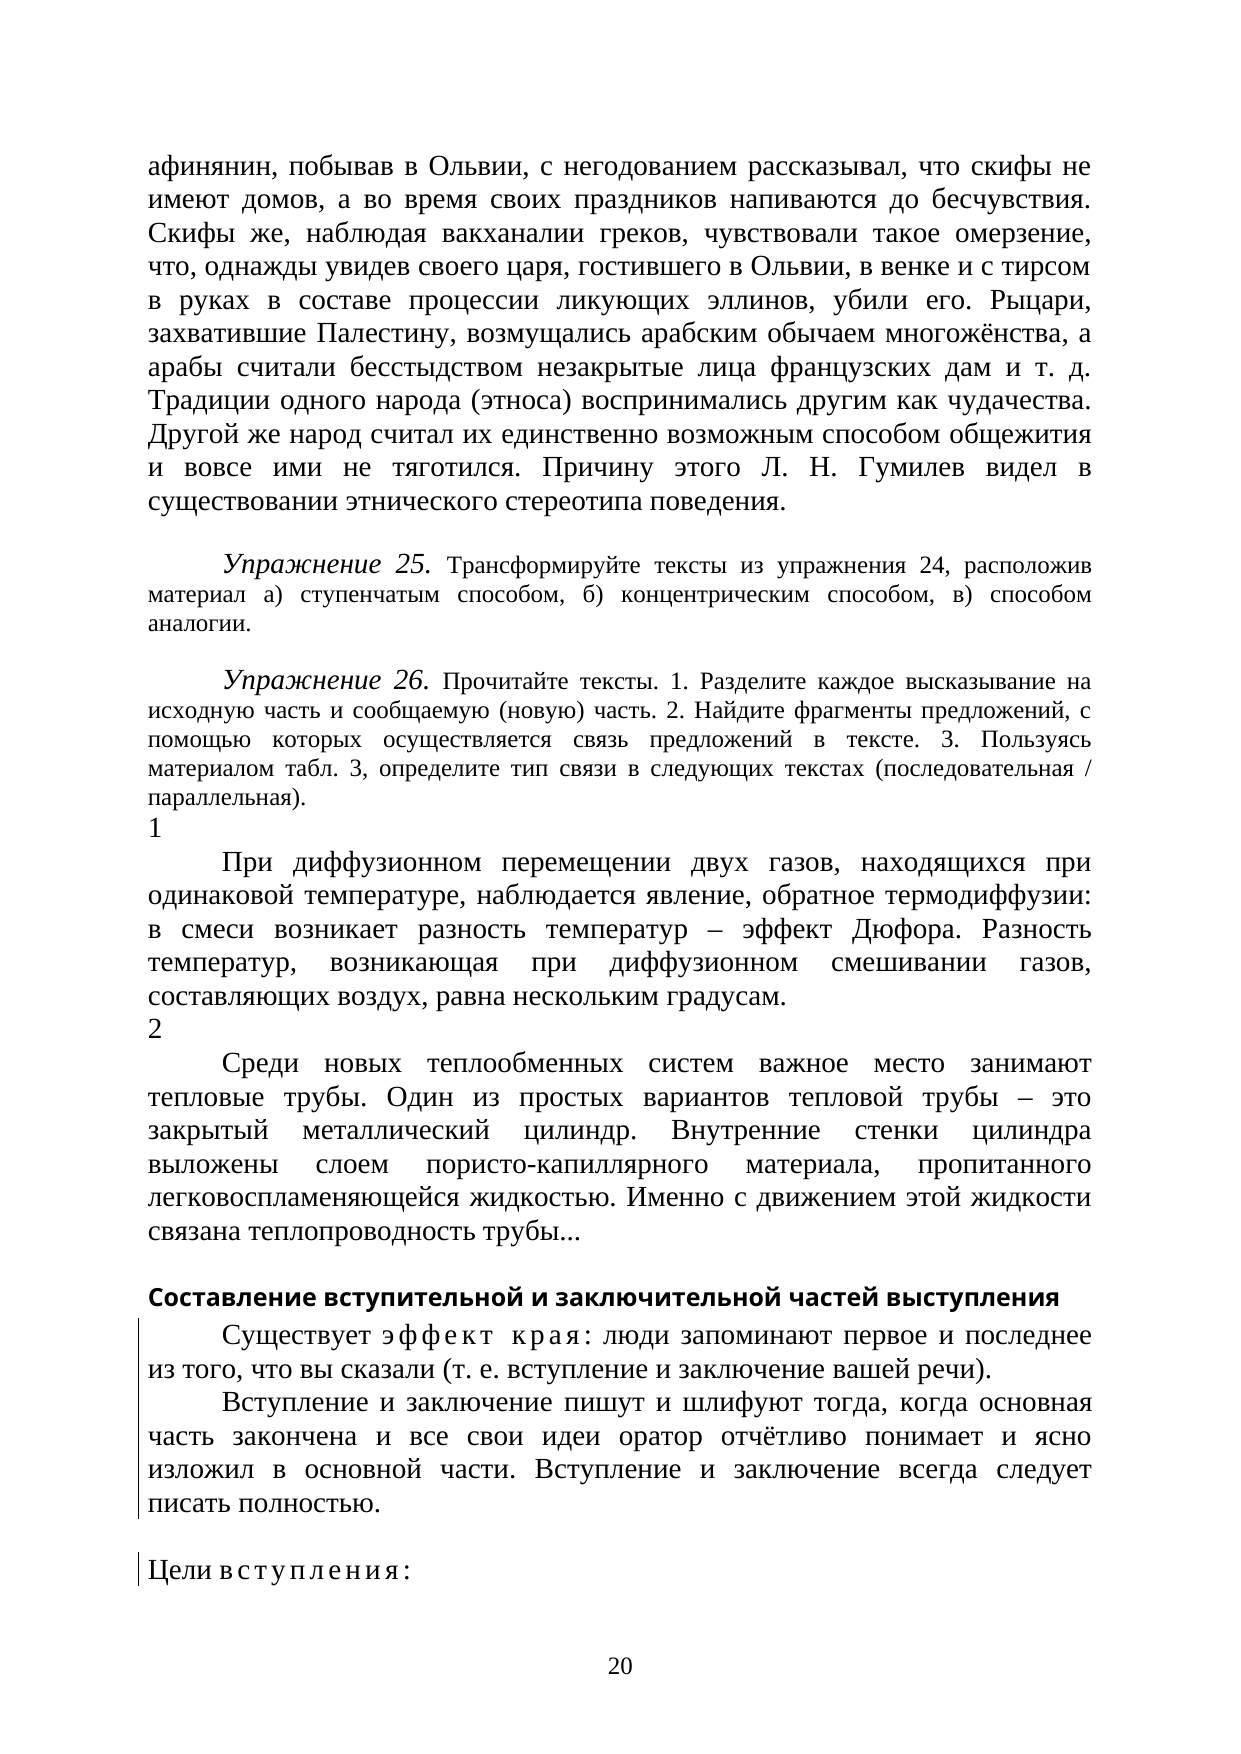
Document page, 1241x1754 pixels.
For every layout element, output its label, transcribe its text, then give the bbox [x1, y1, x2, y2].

text Цели вступления: [148, 1552, 1092, 1586]
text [148, 148, 1092, 517]
text При диффузионном перемещении двух газов, находящихся при одинаковой температуре, наблюдается явление, обратное термодиффузии: в смеси возникает разность температур – эффект Дюфора. Разность температур, возникающая при диффузионном смешивании газов, составляющих воздух, равна нескольким градусам. [148, 844, 1092, 1012]
text 1 [148, 810, 1092, 844]
text Упражнение 25. Трансформируйте тексты из упражнения 24, расположив материал а) ступенчатым способом, б) концентрическим способом, в) способом аналогии. [148, 546, 1092, 637]
text Составление вступительной и заключительной частей выступления [148, 1280, 1092, 1314]
text Вступление и заключение пишут и шлифуют тогда, когда основная часть закончена и все свои идеи оратор отчётливо понимает и ясно изложил в основной части. Вступление и заключение всегда следует писать полностью. [148, 1384, 1092, 1519]
text Среди новых теплообменных систем важное место занимают тепловые трубы. Один из простых вариантов тепловой трубы – это закрытый металлический цилиндр. Внутренние стенки цилиндра выложены слоем пористо-капиллярного материала, пропитанного легковоспламеняющейся жидкостью. Именно с движением этой жидкости связана теплопроводность трубы... [148, 1045, 1092, 1246]
text 2 [148, 1012, 1092, 1045]
text Существует эффект края: люди запоминают первое и последнее из того, что вы сказали (т. е. вступление и заключение вашей речи). [138, 1317, 1092, 1384]
text Упражнение 26. Прочитайте тексты. 1. Разделите каждое высказывание на исходную часть и сообщаемую (новую) часть. 2. Найдите фрагменты предложений, с помощью которых осуществляется связь предложений в тексте. 3. Пользуясь материалом табл. 3, определите тип связи в следующих текстах (последовательная / параллельная). [148, 662, 1092, 810]
